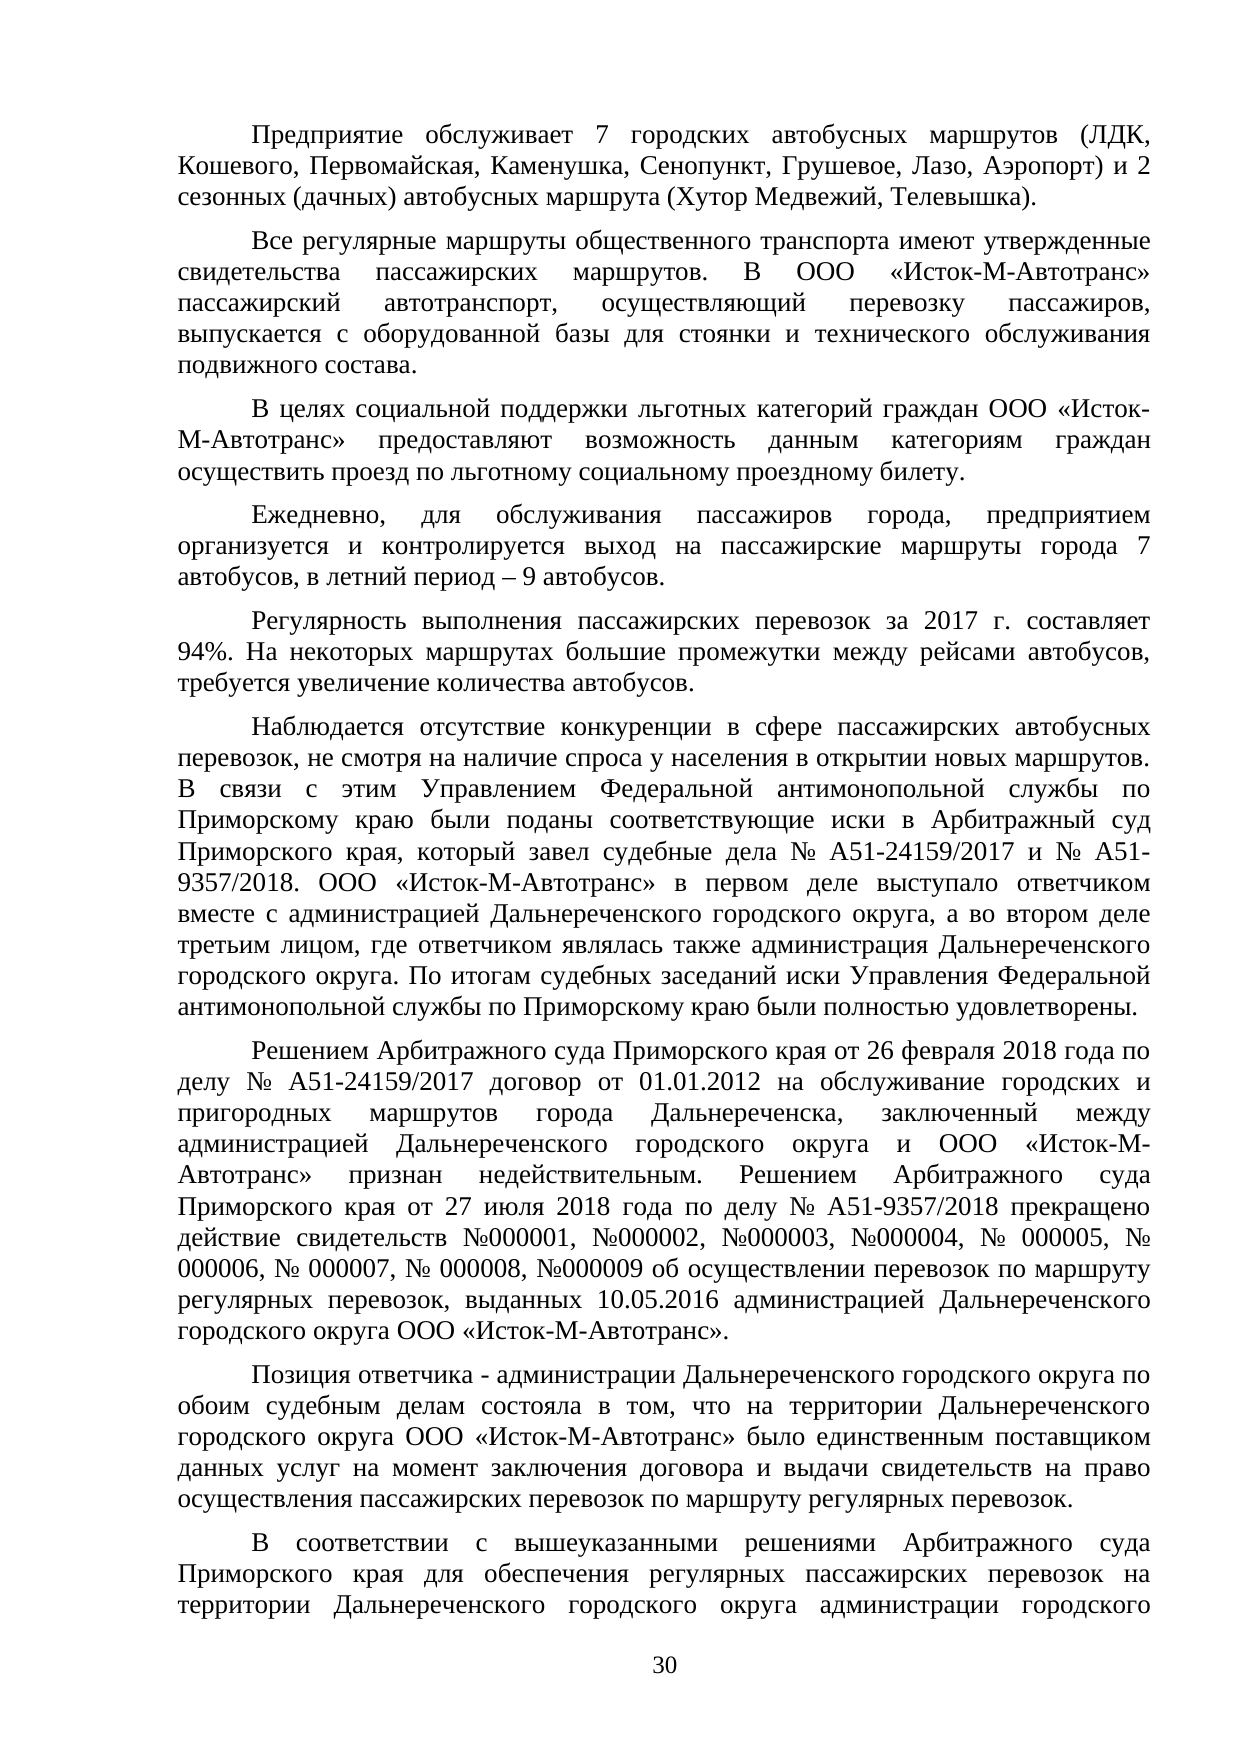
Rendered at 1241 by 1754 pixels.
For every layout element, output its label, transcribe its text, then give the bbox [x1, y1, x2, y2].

text Наблюдается отсутствие конкуренции в сфере пассажирских автобусных перевозок, не смотря на наличие спроса у населения в открытии новых маршрутов. В связи с этим Управлением Федеральной антимонопольной службы по Приморскому краю были поданы соответствующие иски в Арбитражный суд Приморского края, который завел судебные дела № А51-24159/2017 и № А51-9357/2018. ООО «Исток-М-Автотранс» в первом деле выступало ответчиком вместе с администрацией Дальнереченского городского округа, а во втором деле третьим лицом, где ответчиком являлась также администрация Дальнереченского городского округа. По итогам судебных заседаний иски Управления Федеральной антимонопольной службы по Приморскому краю были полностью удовлетворены. [177, 710, 1152, 1022]
text Позиция ответчика - администрации Дальнереченского городского округа по обоим судебным делам состояла в том, что на территории Дальнереченского городского округа ООО «Исток-М-Автотранс» было единственным поставщиком данных услуг на момент заключения договора и выдачи свидетельств на право осуществления пассажирских перевозок по маршруту регулярных перевозок. [177, 1358, 1152, 1514]
text Регулярность выполнения пассажирских перевозок за 2017 г. составляет 94%. На некоторых маршрутах большие промежутки между рейсами автобусов, требуется увеличение количества автобусов. [177, 604, 1152, 698]
text Все регулярные маршруты общественного транспорта имеют утвержденные свидетельства пассажирских маршрутов. В ООО «Исток-М-Автотранс» пассажирский автотранспорт, осуществляющий перевозку пассажиров, выпускается с оборудованной базы для стоянки и технического обслуживания подвижного состава. [177, 224, 1152, 380]
text Ежедневно, для обслуживания пассажиров города, предприятием организуется и контролируется выход на пассажирские маршруты города 7 автобусов, в летний период – 9 автобусов. [177, 498, 1152, 592]
text В целях социальной поддержки льготных категорий граждан ООО «Исток-М-Автотранс» предоставляют возможность данным категориям граждан осуществить проезд по льготному социальному проездному билету. [177, 392, 1152, 486]
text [177, 1526, 1152, 1620]
text Предприятие обслуживает 7 городских автобусных маршрутов (ЛДК, Кошевого, Первомайская, Каменушка, Сенопункт, Грушевое, Лазо, Аэропорт) и 2 сезонных (дачных) автобусных маршрута (Хутор Медвежий, Телевышка). [177, 118, 1152, 212]
text Решением Арбитражного суда Приморского края от 26 февраля 2018 года по делу № А51-24159/2017 договор от 01.01.2012 на обслуживание городских и пригородных маршрутов города Дальнереченска, заключенный между администрацией Дальнереченского городского округа и ООО «Исток-М-Автотранс» признан недействительным. Решением Арбитражного суда Приморского края от 27 июля 2018 года по делу № А51-9357/2018 прекращено действие свидетельств №000001, №000002, №000003, №000004, № 000005, № 000006, № 000007, № 000008, №000009 об осуществлении перевозок по маршруту регулярных перевозок, выданных 10.05.2016 администрацией Дальнереченского городского округа ООО «Исток-М-Автотранс». [177, 1034, 1152, 1346]
